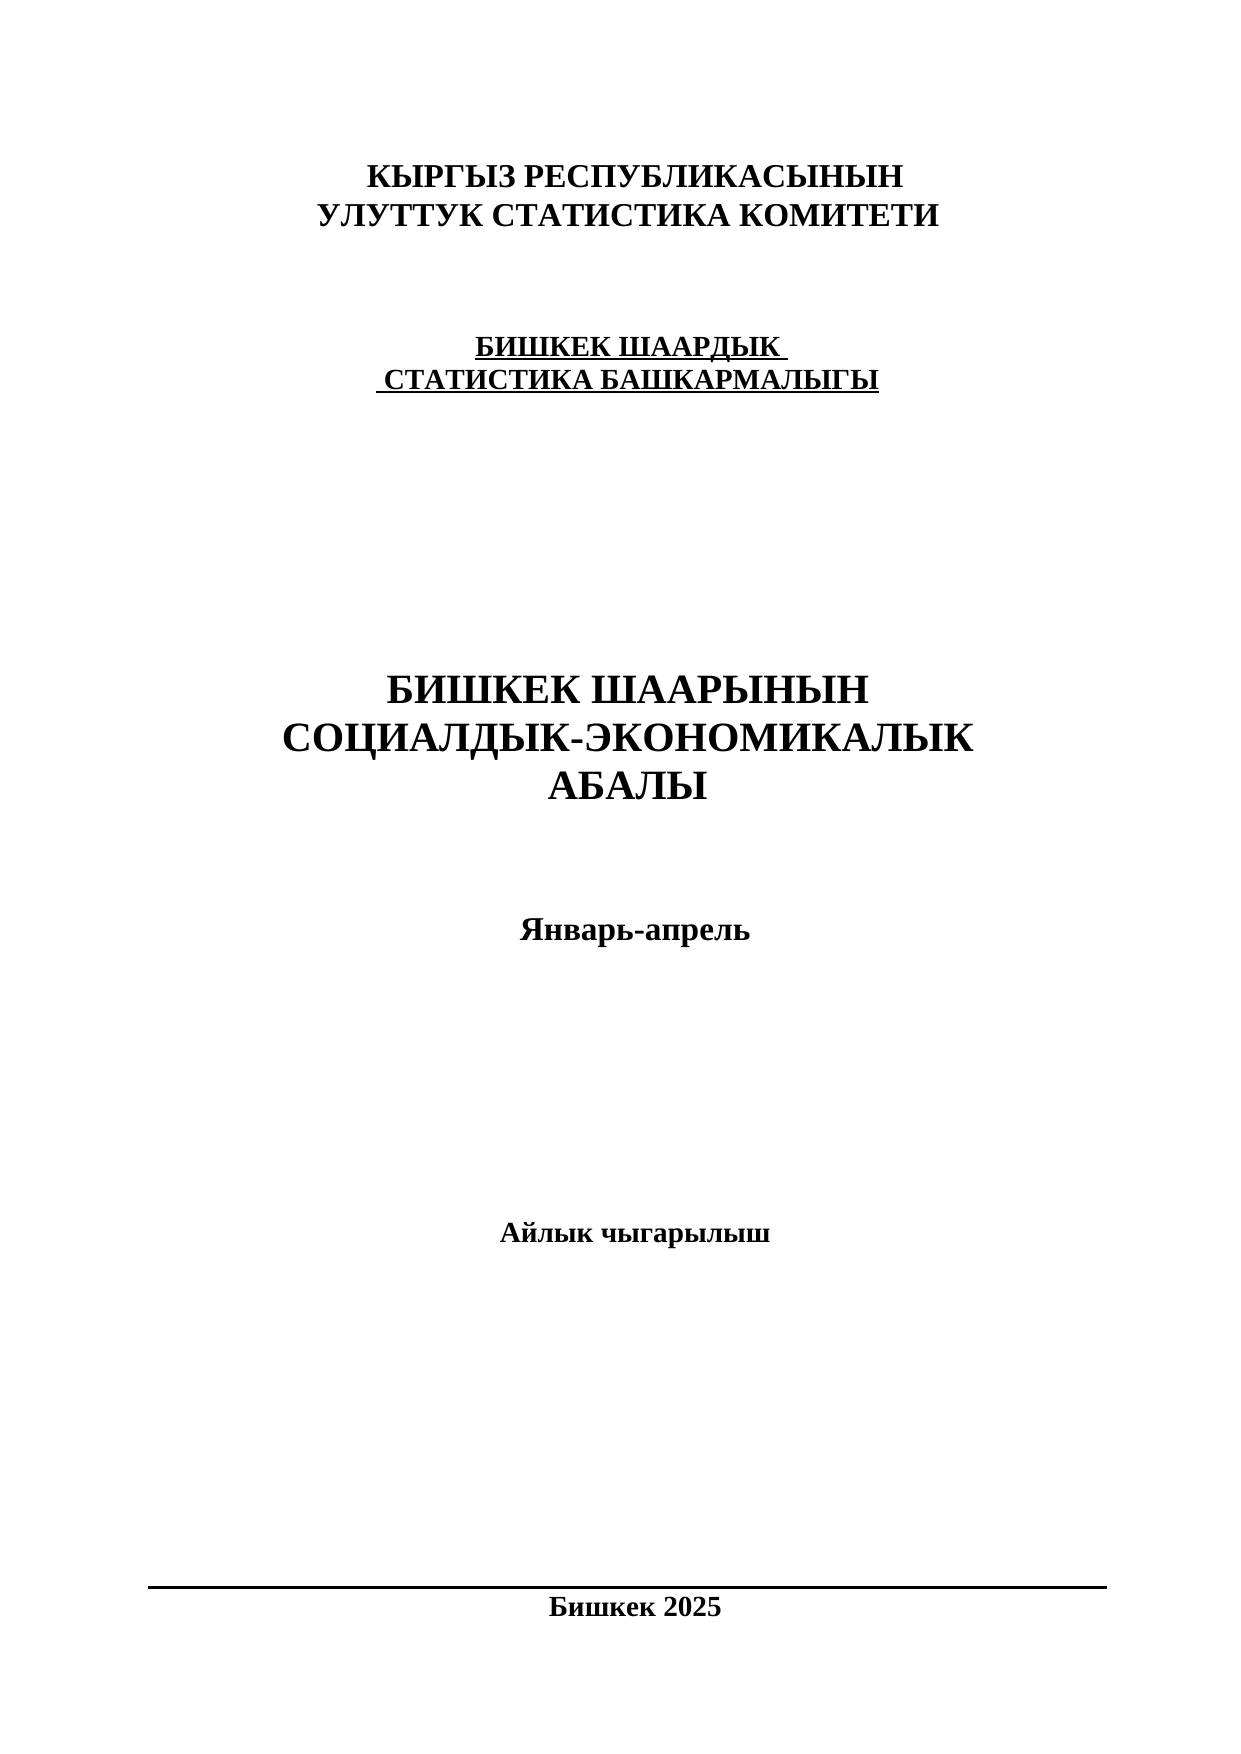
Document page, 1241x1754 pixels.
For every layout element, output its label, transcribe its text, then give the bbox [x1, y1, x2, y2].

text Январь-апрель [148, 909, 1122, 947]
text УЛУТТУК СТАТИСТИКА КОМИТЕТИ [148, 195, 1107, 233]
text КЫРГЫЗ РЕСПУБЛИКАСЫНЫН [148, 156, 1122, 195]
text БИШКЕК ШААРДЫК [148, 329, 1107, 362]
text СТАТИСТИКА БАШКАРМАЛЫГЫ [148, 362, 1107, 396]
text АБАЛЫ [148, 760, 1107, 808]
text Айлык чыгарылыш [148, 1215, 1122, 1249]
text Бишкек 2025 [148, 1589, 1122, 1623]
text СОЦИАЛДЫК-ЭКОНОМИКАЛЫК [148, 712, 1107, 760]
text БИШКЕК ШААРЫНЫН [148, 664, 1107, 712]
